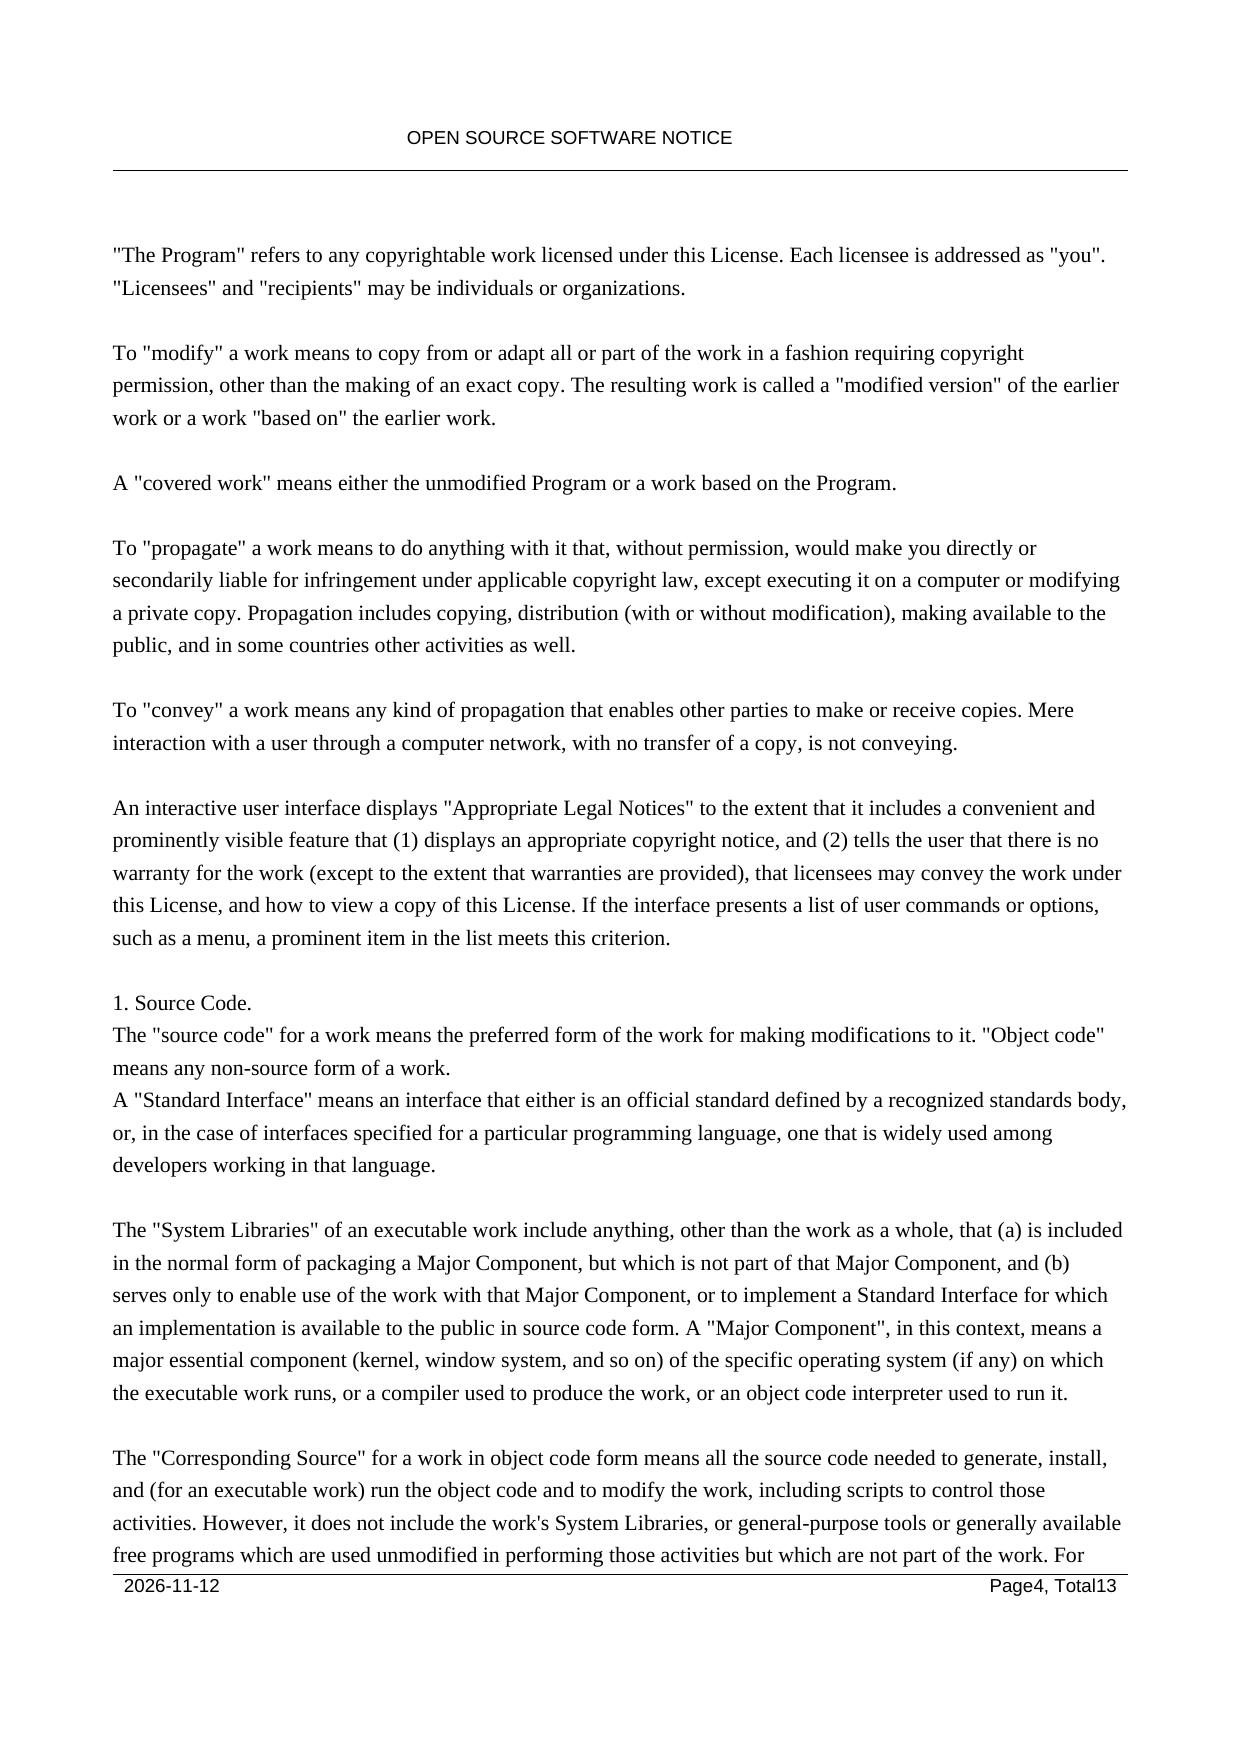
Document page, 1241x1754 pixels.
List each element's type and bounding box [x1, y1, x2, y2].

text [112, 206, 1128, 1571]
